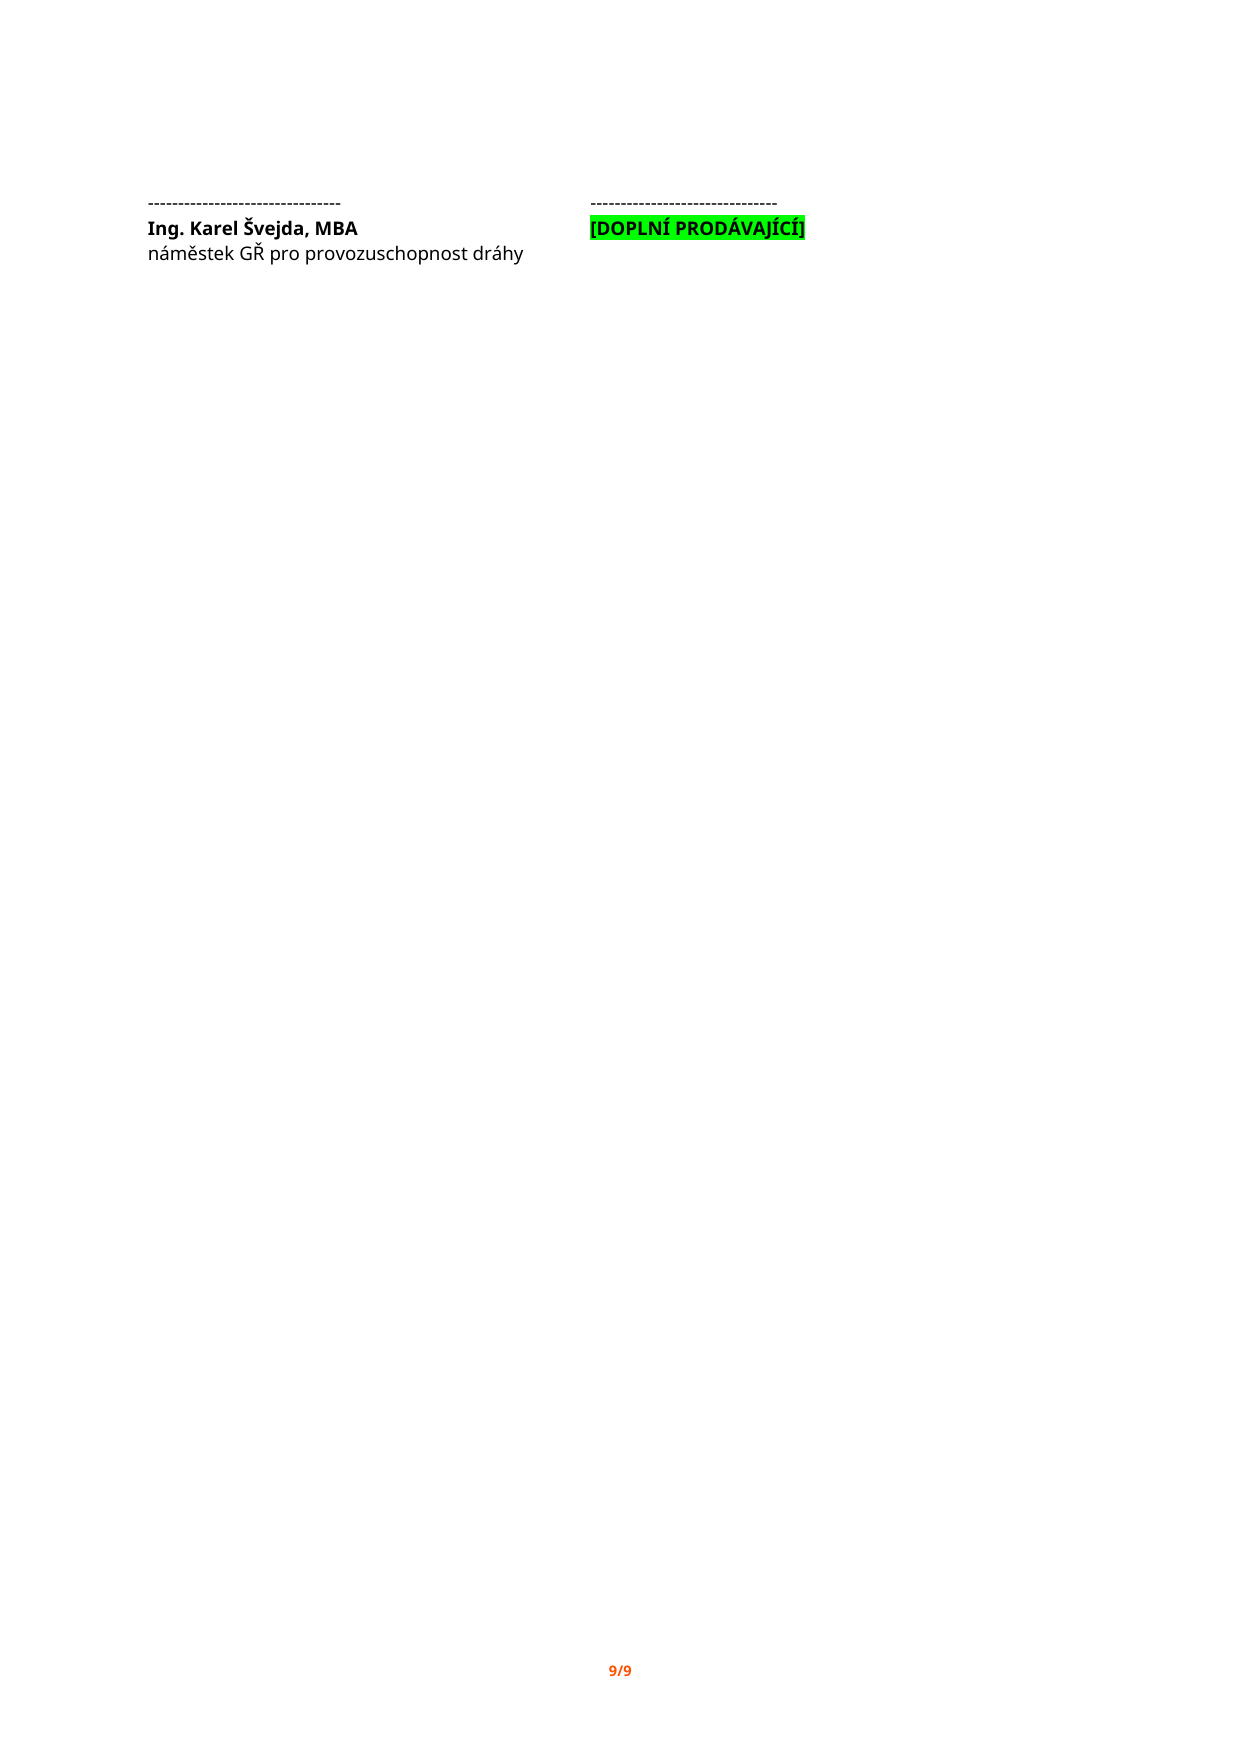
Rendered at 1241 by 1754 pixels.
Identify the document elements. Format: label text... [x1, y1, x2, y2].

text -------------------------------- ------------------------------- Ing. Karel Švejda, MBA [DOPLNÍ PRODÁVAJÍCÍ] náměstek GŘ pro provozuschopnost dráhy [148, 189, 1093, 266]
